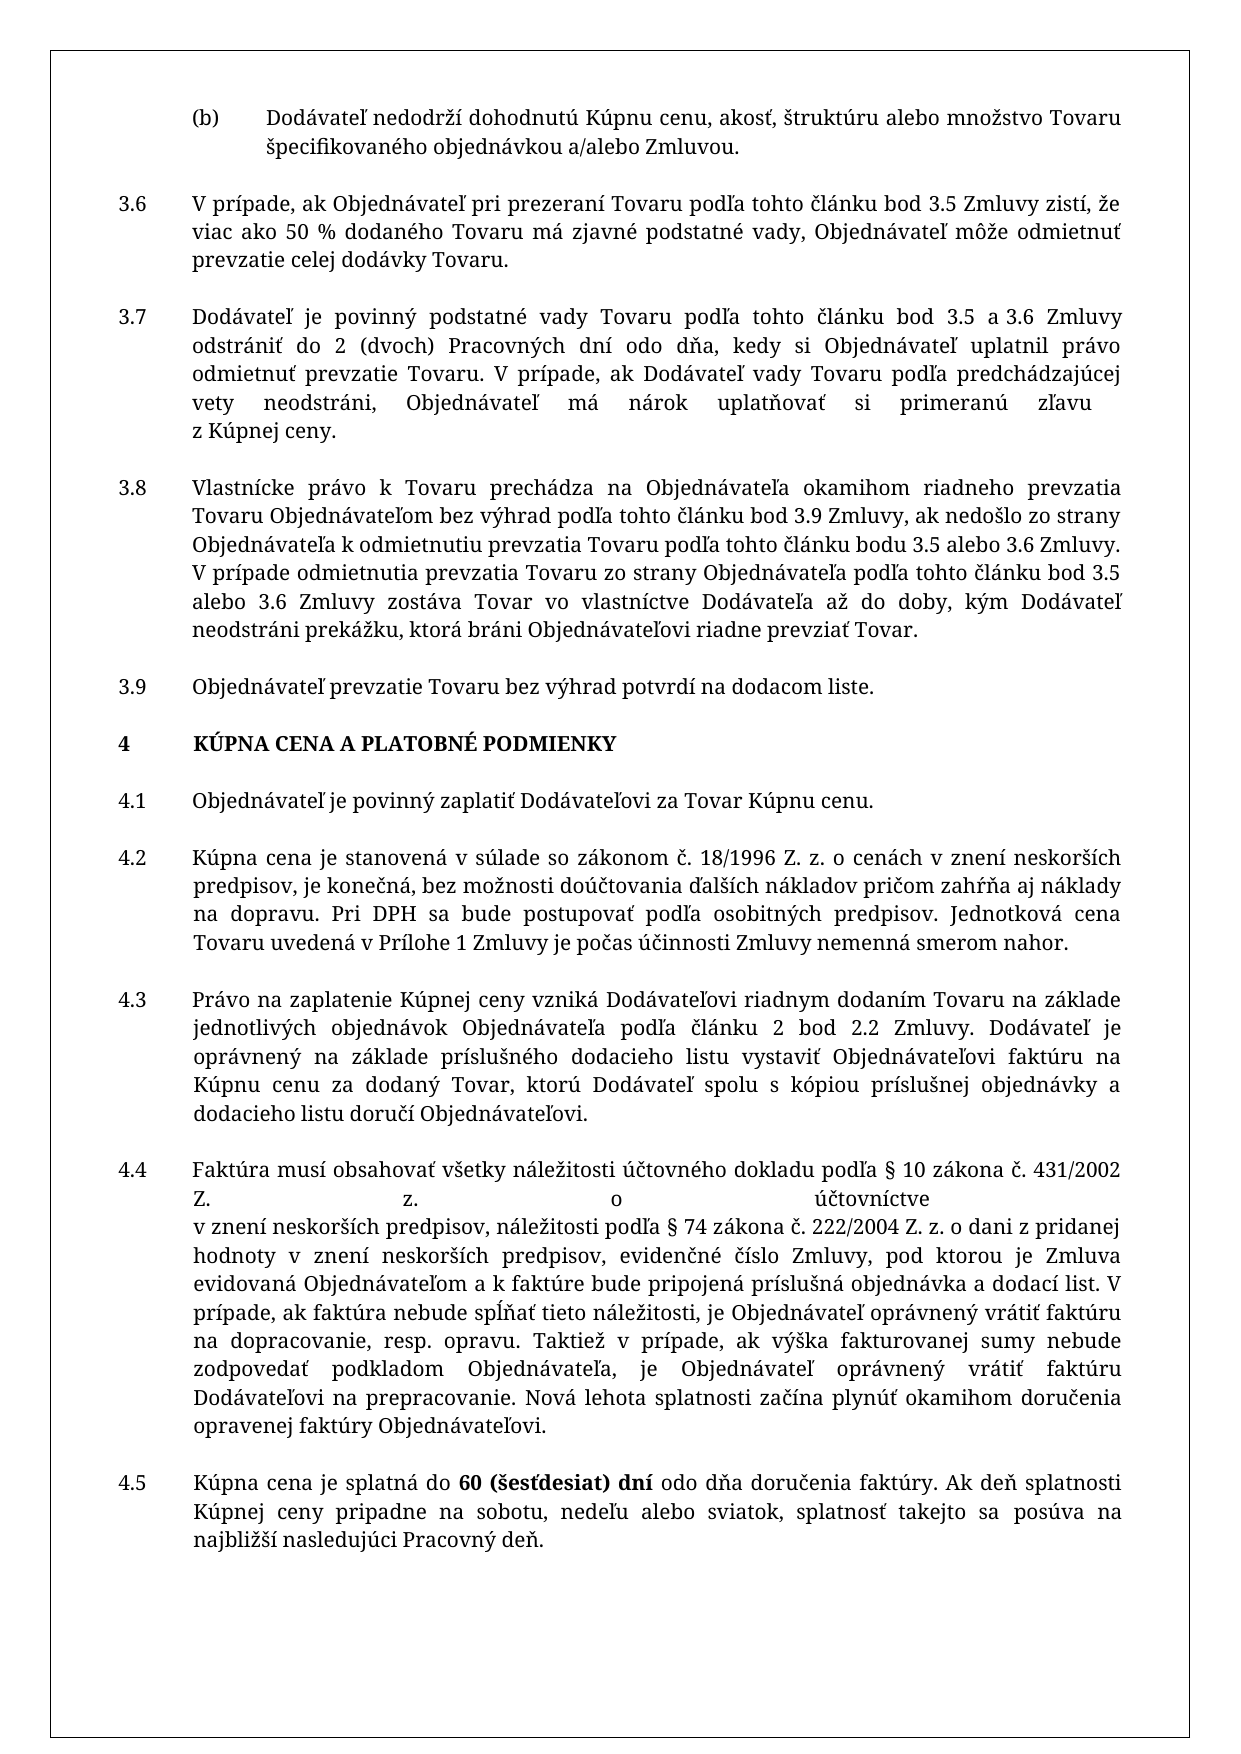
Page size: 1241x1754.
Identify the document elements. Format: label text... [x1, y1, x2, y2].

list Právo na zaplatenie Kúpnej ceny vzniká Dodávateľovi riadnym dodaním Tovaru na základe jednotlivých objednávok Objednávateľa podľa článku 2 bod 2.2 Zmluvy. Dodávateľ je oprávnený na základe príslušného dodacieho listu vystaviť Objednávateľovi faktúru na Kúpnu cenu za dodaný Tovar, ktorú Dodávateľ spolu s kópiou príslušnej objednávky a dodacieho listu doručí Objednávateľovi. [118, 985, 1122, 1127]
list Dodávateľ je povinný podstatné vady Tovaru podľa tohto článku bod 3.5 a 3.6 Zmluvy odstrániť do 2 (dvoch) Pracovných dní odo dňa, kedy si Objednávateľ uplatnil právo odmietnuť prevzatie Tovaru. V prípade, ak Dodávateľ vady Tovaru podľa predchádzajúcej vety neodstráni, Objednávateľ má nárok uplatňovať si primeranú zľavu z Kúpnej ceny. [118, 302, 1122, 444]
list Vlastnícke právo k Tovaru prechádza na Objednávateľa okamihom riadneho prevzatia Tovaru Objednávateľom bez výhrad podľa tohto článku bod 3.9 Zmluvy, ak nedošlo zo strany Objednávateľa k odmietnutiu prevzatia Tovaru podľa tohto článku bodu 3.5 alebo 3.6 Zmluvy. V prípade odmietnutia prevzatia Tovaru zo strany Objednávateľa podľa tohto článku bod 3.5 alebo 3.6 Zmluvy zostáva Tovar vo vlastníctve Dodávateľa až do doby, kým Dodávateľ neodstráni prekážku, ktorá bráni Objednávateľovi riadne prevziať Tovar. [118, 473, 1122, 644]
list Faktúra musí obsahovať všetky náležitosti účtovného dokladu podľa § 10 zákona č. 431/2002 Z. z. o účtovníctve v znení neskorších predpisov, náležitosti podľa § 74 zákona č. 222/2004 Z. z. o dani z pridanej hodnoty v znení neskorších predpisov, evidenčné číslo Zmluvy, pod ktorou je Zmluva evidovaná Objednávateľom a k faktúre bude pripojená príslušná objednávka a dodací list. V prípade, ak faktúra nebude spĺňať tieto náležitosti, je Objednávateľ oprávnený vrátiť faktúru na dopracovanie, resp. opravu. Taktiež v prípade, ak výška fakturovanej sumy nebude zodpovedať podkladom Objednávateľa, je Objednávateľ oprávnený vrátiť faktúru Dodávateľovi na prepracovanie. Nová lehota splatnosti začína plynúť okamihom doručenia opravenej faktúry Objednávateľovi. [118, 1156, 1122, 1440]
list Kúpna cena je splatná do 60 (šesťdesiat) dní odo dňa doručenia faktúry. Ak deň splatnosti Kúpnej ceny pripadne na sobotu, nedeľu alebo sviatok, splatnosť takejto sa posúva na najbližší nasledujúci Pracovný deň. [118, 1468, 1122, 1554]
list Objednávateľ je povinný zaplatiť Dodávateľovi za Tovar Kúpnu cenu. [118, 786, 1122, 814]
list Objednávateľ prevzatie Tovaru bez výhrad potvrdí na dodacom liste. [118, 672, 1122, 701]
list Kúpna cena je stanovená v súlade so zákonom č. 18/1996 Z. z. o cenách v znení neskorších predpisov, je konečná, bez možnosti doúčtovania ďalších nákladov pričom zahŕňa aj náklady na dopravu. Pri DPH sa bude postupovať podľa osobitných predpisov. Jednotková cena Tovaru uvedená v Prílohe 1 Zmluvy je počas účinnosti Zmluvy nemenná smerom nahor. [118, 843, 1122, 956]
list Dodávateľ nedodrží dohodnutú Kúpnu cenu, akosť, štruktúru alebo množstvo Tovaru špecifikovaného objednávkou a/alebo Zmluvou. [192, 103, 1122, 160]
list V prípade, ak Objednávateľ pri prezeraní Tovaru podľa tohto článku bod 3.5 Zmluvy zistí, že viac ako 50 % dodaného Tovaru má zjavné podstatné vady, Objednávateľ môže odmietnuť prevzatie celej dodávky Tovaru. [118, 189, 1122, 274]
list KÚPNA CENA A PLATOBNÉ PODMIENKY [118, 729, 1122, 757]
